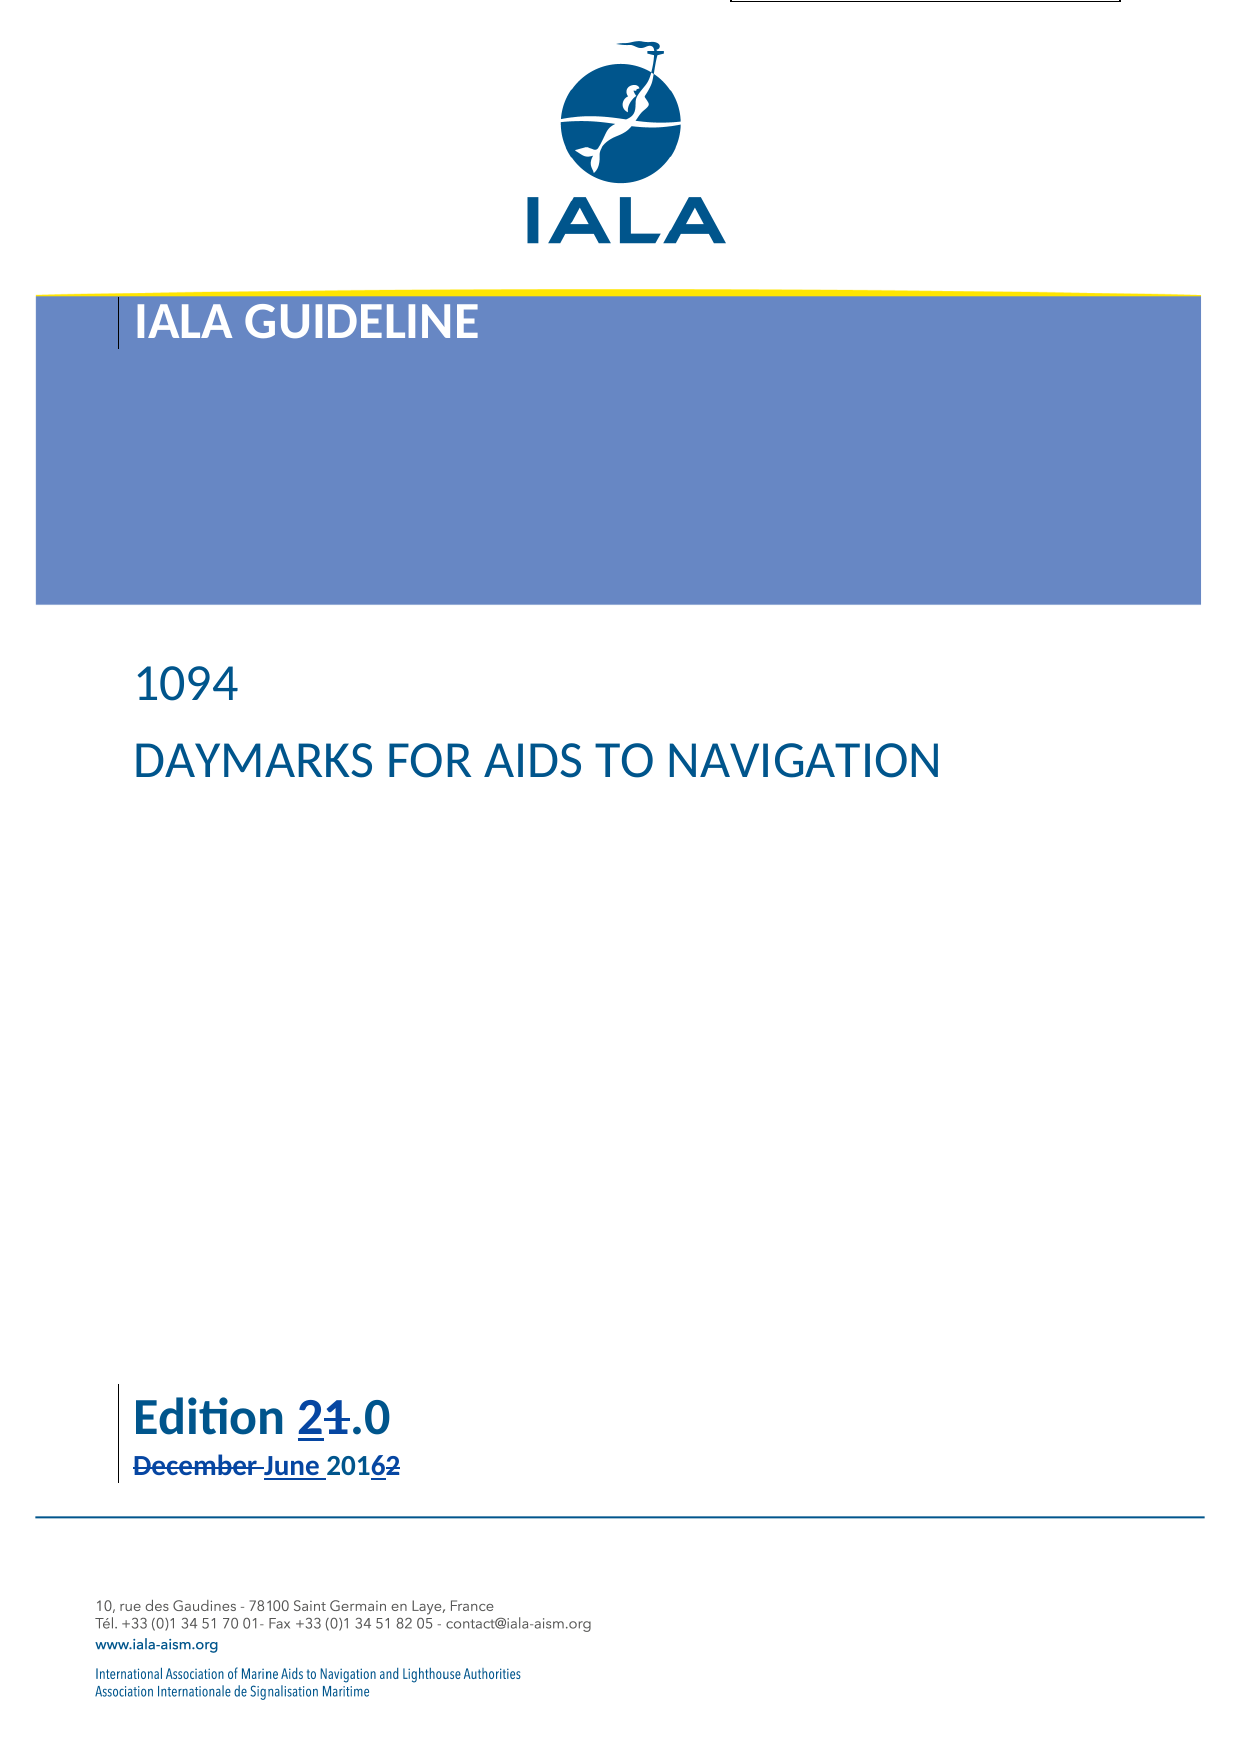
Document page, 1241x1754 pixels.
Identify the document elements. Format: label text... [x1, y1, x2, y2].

text 201 [133, 1447, 1107, 1483]
table_header IALA Guideline [40, 297, 1014, 604]
text Daymarks for Aids to Navigation [133, 736, 1107, 788]
text 1094 [133, 649, 1107, 713]
picture [89, 1595, 622, 1714]
text Edition .0 [133, 1384, 1107, 1447]
picture [0, 29, 1240, 616]
